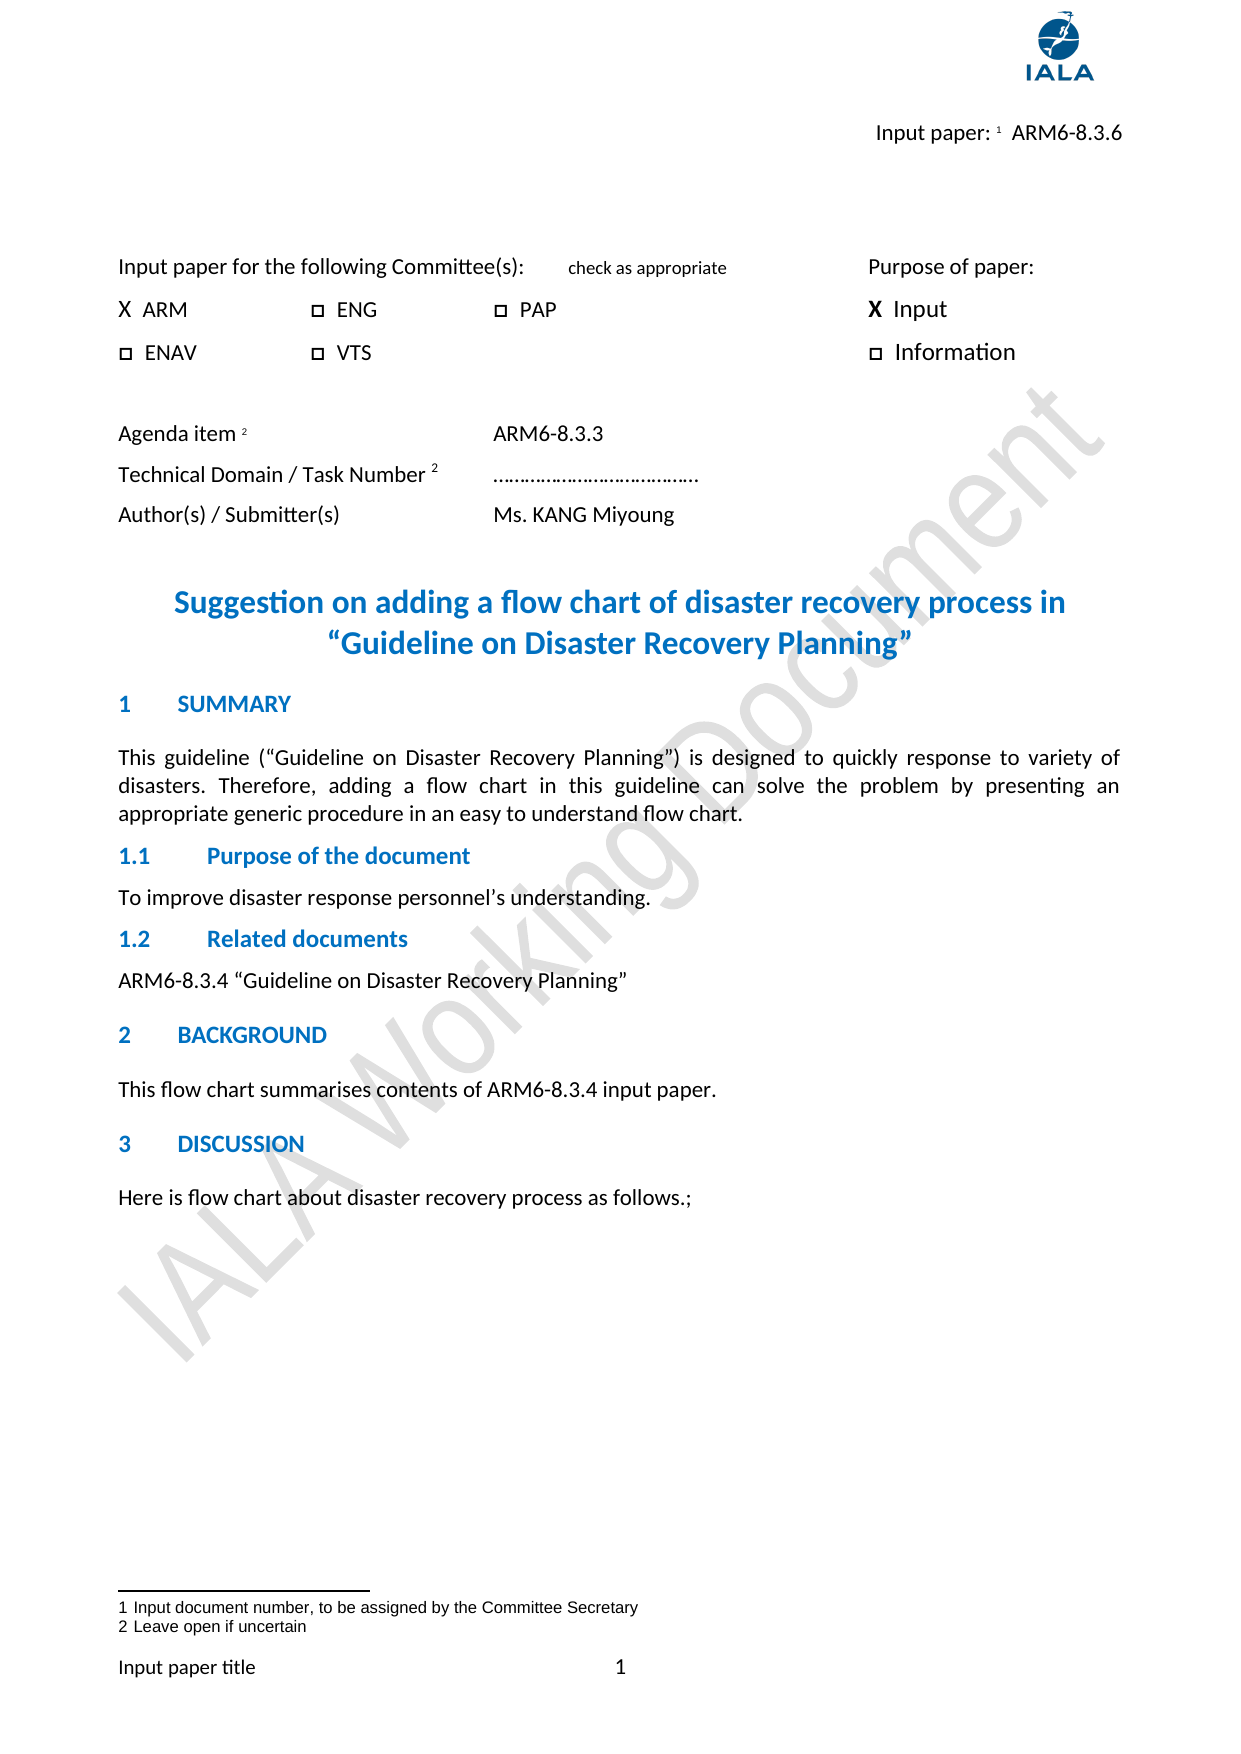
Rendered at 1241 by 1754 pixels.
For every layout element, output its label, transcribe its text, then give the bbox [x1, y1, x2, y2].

text This flow chart summarises contents of ARM6-8.3.4 input paper. [118, 1075, 1122, 1103]
title Suggestion on adding a flow chart of disaster recovery process in “Guideline on Disaster Recovery Planning” [118, 581, 1122, 663]
text Agenda item ARM6-8.3.3 [118, 419, 1122, 447]
text Author(s) / Submitter(s) Ms. KANG Miyoung [118, 500, 1122, 528]
text Here is flow chart about disaster recovery process as follows.; [118, 1183, 1122, 1212]
text Technical Domain / Task Number 2 ………………………………… [118, 460, 1122, 488]
text □ ENAV □ VTS □ Information [118, 336, 1122, 366]
subtitle Background [118, 1019, 1122, 1050]
subtitle Discussion [118, 1128, 1122, 1158]
subtitle Summary [118, 688, 1122, 718]
text X ARM □ ENG □ PAP X Input [118, 293, 1122, 323]
text To improve disaster response personnel’s understanding. [118, 883, 1122, 911]
text Input paper for the following Committee(s): check as appropriate Purpose of paper: [118, 252, 1122, 280]
text Input paper: ARM6-8.3.6 [118, 118, 1122, 146]
picture [1011, 3, 1106, 96]
subtitle Purpose of the document [118, 840, 1122, 870]
text This guideline (“Guideline on Disaster Recovery Planning”) is designed to quickly response to variety of disasters. Therefore, adding a flow chart in this guideline can solve the problem by presenting an appropriate generic procedure in an easy to understand flow chart. [118, 743, 1122, 827]
subtitle Related documents [118, 923, 1122, 954]
text ARM6-8.3.4 “Guideline on Disaster Recovery Planning” [118, 966, 1122, 994]
